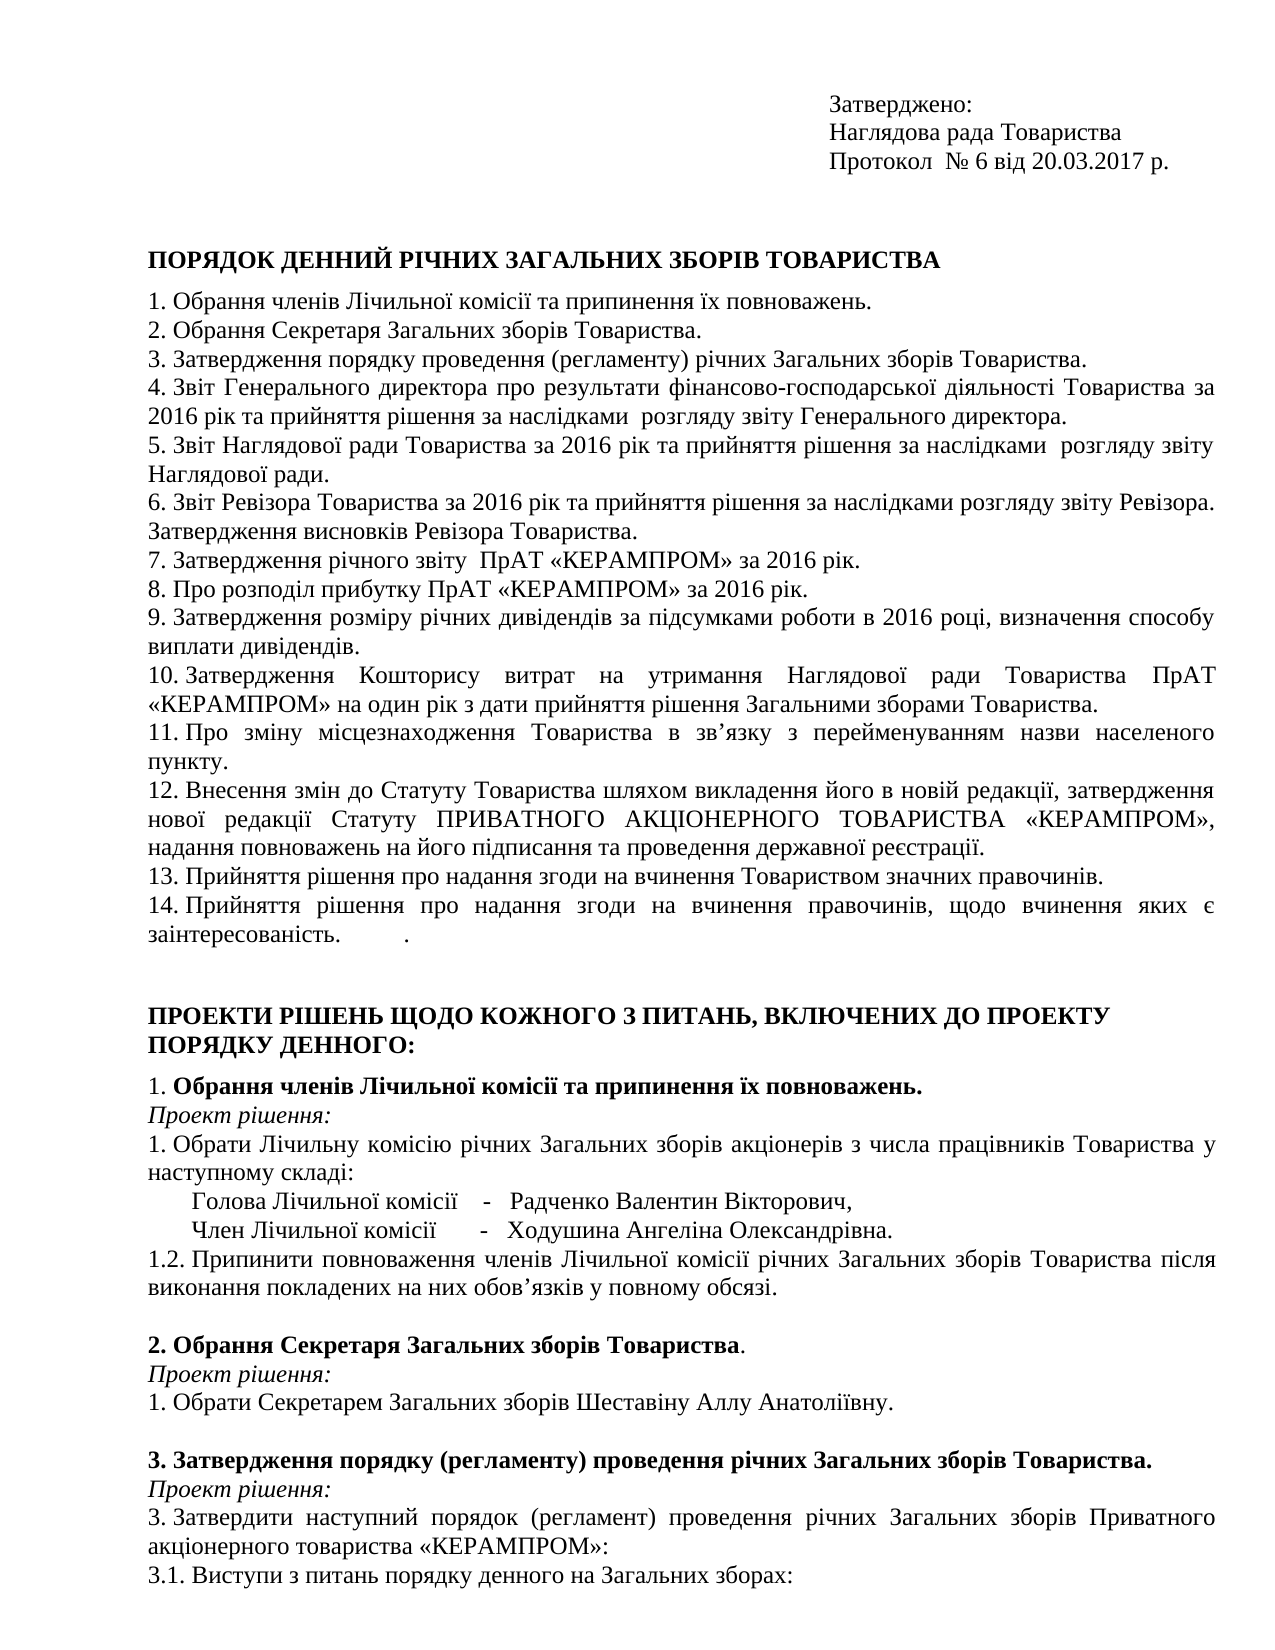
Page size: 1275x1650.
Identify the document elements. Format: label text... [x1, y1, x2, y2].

text 13. Прийняття рішення про надання згоди на вчинення Товариством значних правочинів. [148, 861, 1216, 890]
text 3. Затвердження порядку (регламенту) проведення річних Загальних зборів Товариства. [148, 1445, 1216, 1474]
text 6. Звіт Ревізора Товариства за 2016 рік та прийняття рішення за наслідками розгляду звіту Ревізора. Затвердження висновків Ревізора Товариства. [148, 487, 1216, 545]
text 2. Обрання Секретаря Загальних зборів Товариства. [148, 315, 1216, 344]
text 12. Внесення змін до Статуту Товариства шляхом викладення його в новій редакції, затвердження нової редакції Статуту ПРИВАТНОГО АКЦІОНЕРНОГО ТОВАРИСТВА «КЕРАМПРОМ», надання повноважень на його підписання та проведення державної реєстрації. [148, 775, 1216, 861]
text Наглядова рада Товариства [148, 117, 1216, 146]
text 1. Обрання членів Лічильної комісії та припинення їх повноважень. [148, 286, 1216, 315]
text 5. Звіт Наглядової ради Товариства за 2016 рік та прийняття рішення за наслідками розгляду звіту Наглядової ради. [148, 430, 1216, 487]
text 1. Обрання членів Лічильної комісії та припинення їх повноважень. [148, 1071, 1216, 1100]
text 3.1. Виступи з питань порядку денного на Загальних зборах: [148, 1560, 1216, 1589]
text Голова Лічильної комісії - Радченко Валентин Вікторович, [191, 1186, 1216, 1215]
text 14. Прийняття рішення про надання згоди на вчинення правочинів, щодо вчинення яких є заінтересованість. . [148, 890, 1216, 947]
text 9. Затвердження розміру річних дивідендів за підсумками роботи в 2016 році, визначення способу виплати дивідендів. [148, 602, 1216, 660]
text 3. Затвердити наступний порядок (регламент) проведення річних Загальних зборів Приватного акціонерного товариства «КЕРАМПРОМ»: [148, 1502, 1216, 1560]
text ПОРЯДОК ДЕННИЙ РІЧНИХ ЗАГАЛЬНИХ ЗБОРІВ ТОВАРИСТВА [148, 245, 1216, 274]
text 1.2. Припинити повноваження членів Лічильної комісії річних Загальних зборів Товариства після виконання покладених на них обов’язків у повному обсязі. [148, 1244, 1216, 1301]
text 8. Про розподіл прибутку ПрАТ «КЕРАМПРОМ» за 2016 рік. [148, 574, 1216, 602]
text 1. Обрати Лічильну комісію річних Загальних зборів акціонерів з числа працівників Товариства у наступному складі: [148, 1129, 1216, 1186]
text 7. Затвердження річного звіту ПрАТ «КЕРАМПРОМ» за 2016 рік. [148, 545, 1216, 574]
text 3. Затвердження порядку проведення (регламенту) річних Загальних зборів Товариства. [148, 344, 1216, 372]
text Проект рішення: [148, 1474, 1216, 1502]
text Проект рішення: [148, 1359, 1216, 1387]
text 4. Звіт Генерального директора про результати фінансово-господарської діяльності Товариства за 2016 рік та прийняття рішення за наслідками розгляду звіту Генерального директора. [148, 372, 1216, 430]
text 10. Затвердження Кошторису витрат на утримання Наглядової ради Товариства ПрАТ «КЕРАМПРОМ» на один рік з дати прийняття рішення Загальними зборами Товариства. [148, 660, 1216, 717]
text Проект рішення: [148, 1100, 1216, 1129]
text 1. Обрати Секретарем Загальних зборів Шеставіну Аллу Анатоліївну. [148, 1387, 1216, 1416]
text Протокол № 6 від 20.03.2017 р. [148, 146, 1216, 175]
text 11. Про зміну місцезнаходження Товариства в зв’язку з перейменуванням назви населеного пункту. [148, 717, 1216, 775]
text 2. Обрання Секретаря Загальних зборів Товариства. [148, 1330, 1216, 1359]
text ПРОЕКТИ РІШЕНЬ ЩОДО КОЖНОГО З ПИТАНЬ, ВКЛЮЧЕНИХ ДО ПРОЕКТУ ПОРЯДКУ ДЕННОГО: [148, 1001, 1216, 1059]
text Затверджено: [148, 89, 1216, 117]
text Член Лічильної комісії - Ходушина Ангеліна Олександрівна. [148, 1215, 1216, 1244]
